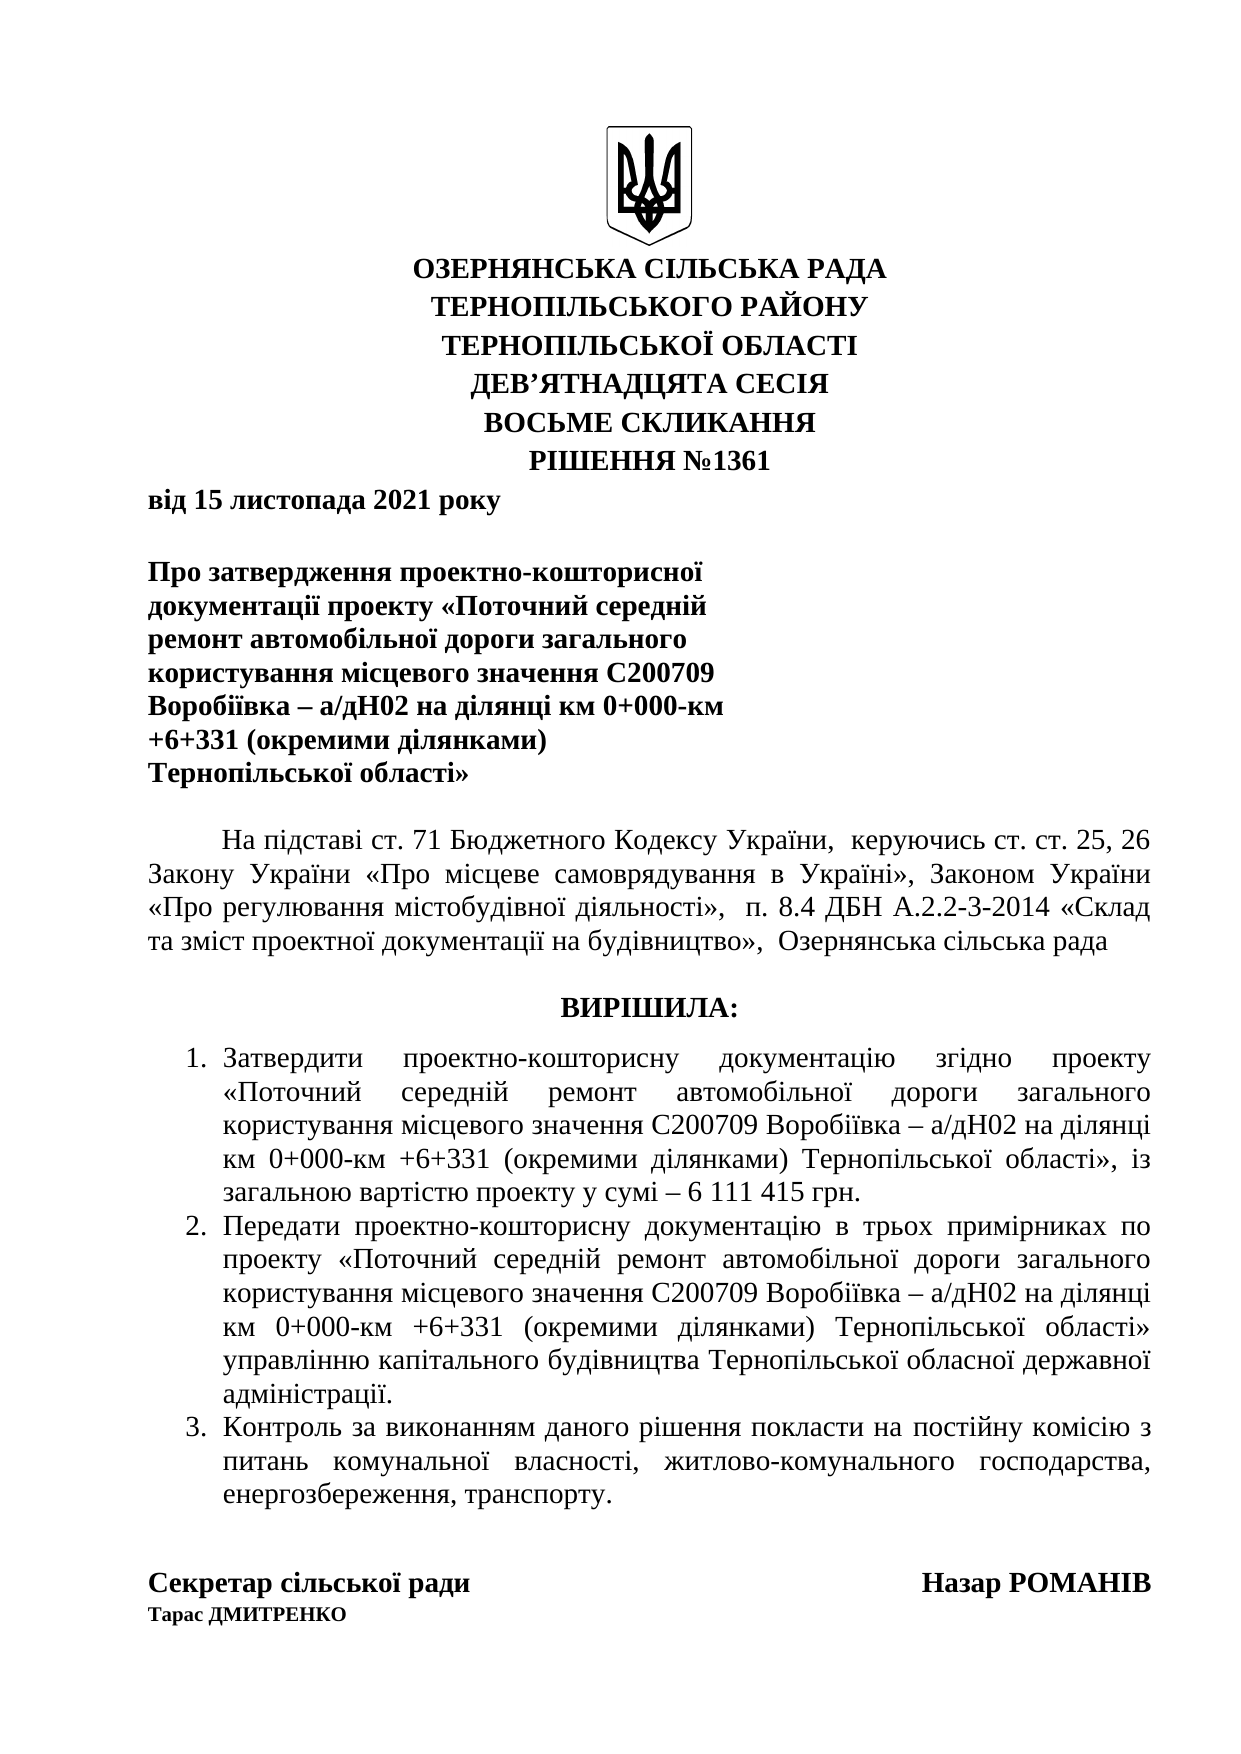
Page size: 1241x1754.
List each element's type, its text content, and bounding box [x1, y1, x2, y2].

list Контроль за виконанням даного рішення покласти на постійну комісію з питань комунальної власності, житлово-комунального господарства, енергозбереження, транспорту. [185, 1409, 1152, 1510]
text ВИРІШИЛА: [148, 990, 1152, 1024]
text документації проекту «Поточний середній [148, 588, 1152, 621]
text від 15 листопада 2021 року [148, 482, 1152, 516]
text користування місцевого значення С200709 [148, 655, 1152, 688]
text На підставі ст. 71 Бюджетного Кодексу України, керуючись ст. ст. 25, 26 Закону України «Про місцеве самоврядування в Україні», Законом України «Про регулювання містобудівної діяльності», п. 8.4 ДБН А.2.2-3-2014 «Склад та зміст проектної документації на будівництво», Озернянська сільська рада [148, 822, 1152, 957]
text +6+331 (окремими ділянками) [148, 722, 1152, 755]
list Передати проектно-кошторисну документацію в трьох примірниках по проекту «Поточний середній ремонт автомобільної дороги загального користування місцевого значення С200709 Воробіївка – а/дН02 на ділянці км 0+000-км +6+331 (окремими ділянками) Тернопільської області» управлінню капітального будівництва Тернопільської обласної державної адміністрації. [185, 1208, 1152, 1409]
text ремонт автомобільної дороги загального [148, 621, 1152, 655]
text ОЗЕРНЯНСЬКА СІЛЬСЬКА РАДА ТЕРНОПІЛЬСЬКОГО РАЙОНУ ТЕРНОПІЛЬСЬКОЇ ОБЛАСТІ ДЕВ’ЯТНАДЦЯТА СЕСІЯ ВОСЬМЕ СКЛИКАННЯ РІШЕННЯ №1361 [148, 251, 1152, 477]
text Тернопільської області» [148, 755, 1152, 789]
text Воробіївка – а/дН02 на ділянці км 0+000-км [148, 688, 1152, 722]
list Затвердити проектно-кошторисну документацію згідно проекту «Поточний середній ремонт автомобільної дороги загального користування місцевого значення С200709 Воробіївка – а/дН02 на ділянці км 0+000-км +6+331 (окремими ділянками) Тернопільської області», із загальною вартістю проекту у сумі – 6 111 415 грн. [185, 1040, 1152, 1208]
text Секретар сільської ради Назар РОМАНІВ Тарас ДМИТРЕНКО [148, 1527, 1152, 1626]
picture [606, 126, 693, 247]
text Про затвердження проектно-кошторисної [148, 521, 1152, 588]
